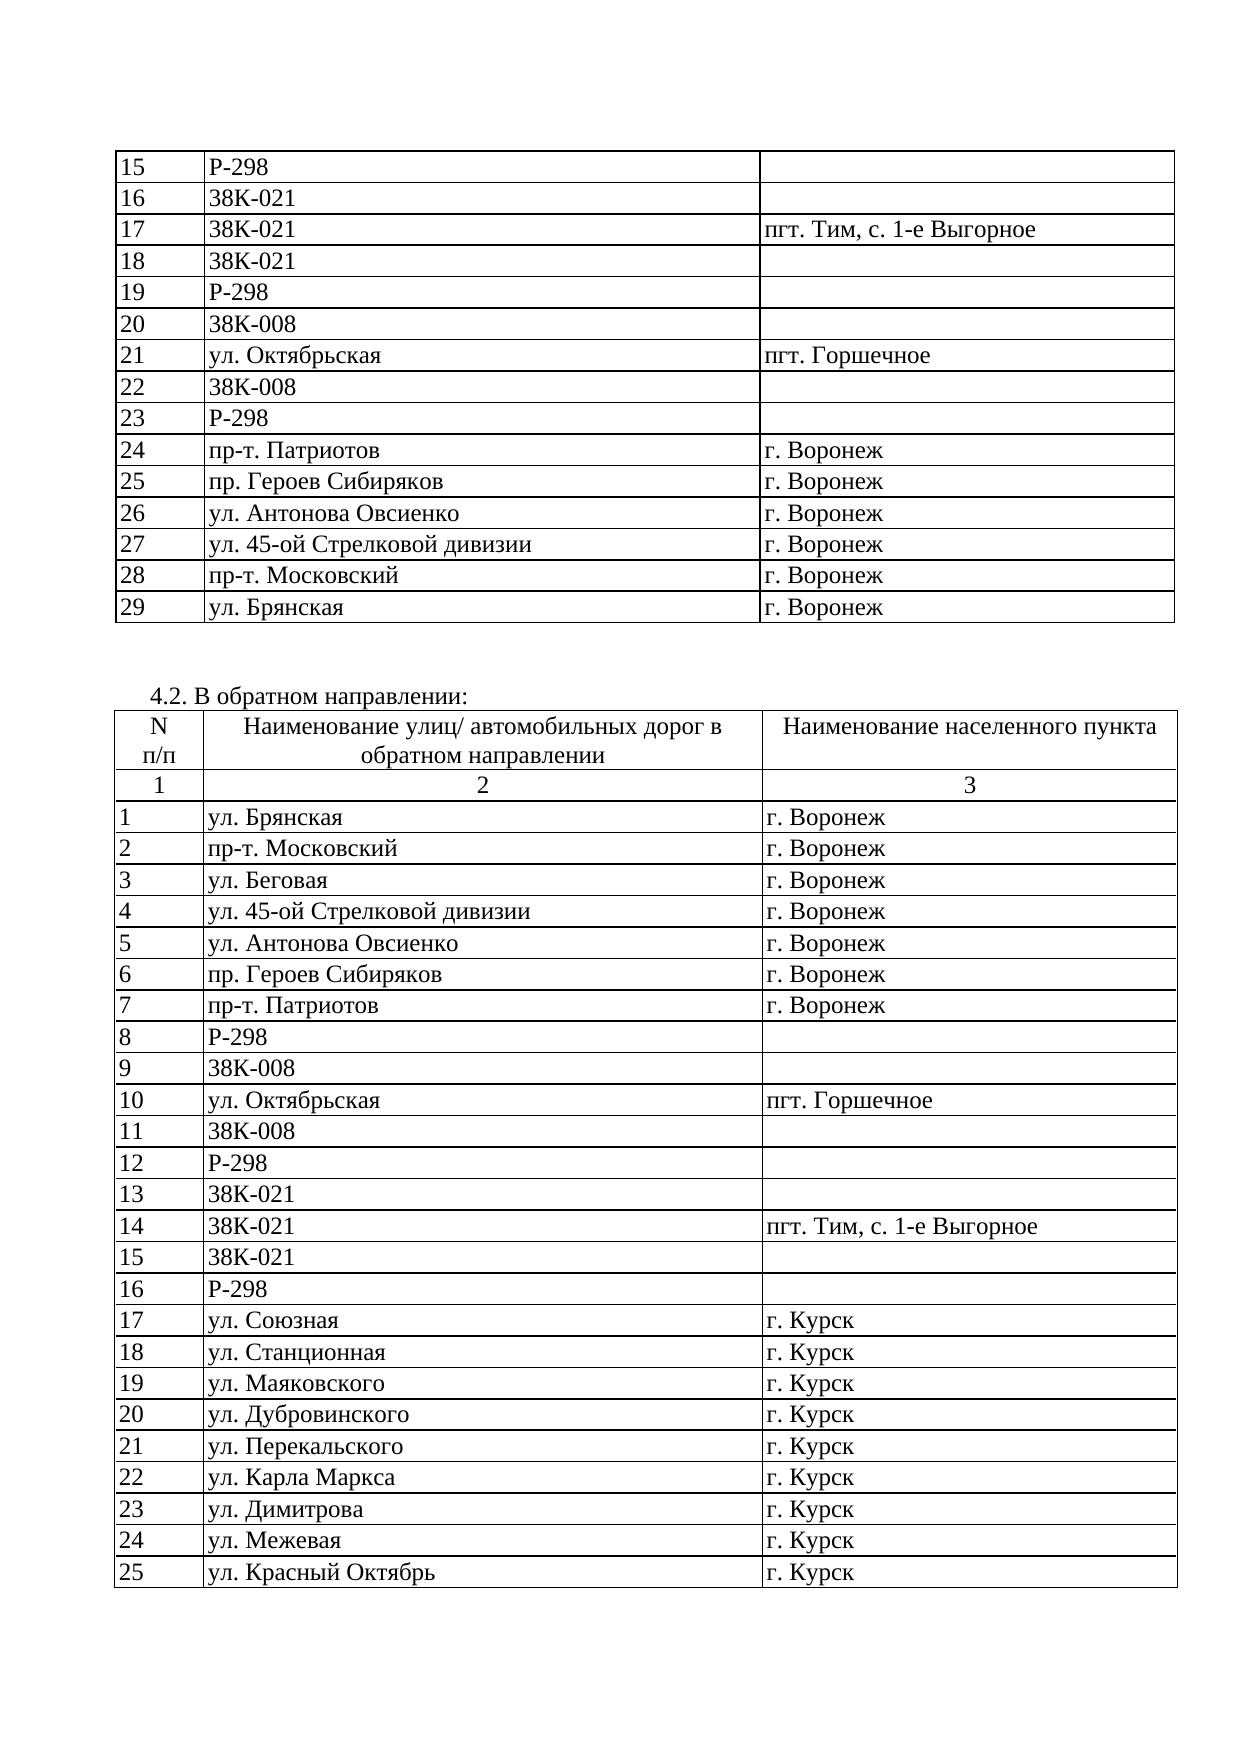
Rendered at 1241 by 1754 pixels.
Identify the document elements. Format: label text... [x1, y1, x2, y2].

table_cell пр-т. Московский [204, 833, 762, 863]
table_cell 16 [115, 1273, 203, 1303]
table_cell 21 [115, 1430, 203, 1461]
table_cell 5 [115, 927, 203, 957]
table_cell г. Курск [763, 1335, 1177, 1366]
table_cell [761, 152, 1174, 181]
table_cell 18 [115, 1336, 203, 1366]
table_cell [763, 1178, 1177, 1209]
table_cell ул. Маяковского [204, 1368, 762, 1398]
table_cell ул. Брянская [204, 802, 762, 832]
table_cell 26 [117, 498, 204, 527]
table_cell 3 [115, 864, 203, 894]
table_cell г. Воронеж [761, 435, 1174, 464]
table_cell 22 [115, 1462, 203, 1492]
table_cell 19 [115, 1368, 203, 1398]
table_cell 14 [115, 1210, 203, 1241]
table_cell 38К-008 [205, 372, 759, 402]
table_header N п/п [115, 711, 203, 769]
table_cell [761, 309, 1174, 339]
table_cell 2 [115, 833, 203, 863]
table_cell 9 [115, 1053, 203, 1083]
table_cell [761, 277, 1174, 307]
table_cell Р-298 [205, 403, 759, 433]
table_cell г. Воронеж [761, 561, 1174, 590]
table_cell 8 [115, 1021, 203, 1052]
table_cell [763, 1241, 1177, 1272]
table_cell [763, 1146, 1177, 1178]
table_cell ул. Брянская [205, 592, 759, 622]
table_cell Р-298 [204, 1022, 762, 1052]
table_cell Р-298 [205, 152, 759, 181]
table_cell ул. Карла Маркса [204, 1462, 762, 1492]
table_cell 38К-021 [205, 215, 759, 244]
table_cell г. Курск [763, 1524, 1177, 1555]
table_cell пгт. Тим, с. 1-е Выгорное [761, 215, 1174, 244]
table_cell ул. Перекальского [204, 1431, 762, 1461]
table_cell 15 [117, 152, 204, 181]
table_cell 38К-021 [205, 183, 759, 213]
table_cell 1 [115, 770, 203, 800]
table_cell г. Курск [763, 1492, 1177, 1524]
table_cell г. Воронеж [763, 832, 1177, 863]
table_cell Р-298 [204, 1148, 762, 1178]
table_cell 19 [117, 277, 204, 307]
table_cell пр-т. Патриотов [205, 435, 759, 464]
table_cell 7 [115, 990, 203, 1020]
table_cell г. Воронеж [761, 529, 1174, 559]
table_cell ул. Антонова Овсиенко [205, 498, 759, 527]
table_cell Р-298 [204, 1274, 762, 1303]
table_cell г. Воронеж [761, 592, 1174, 622]
table_header Наименование улиц/ автомобильных дорог в обратном направлении [204, 711, 762, 769]
table_cell пгт. Горшечное [763, 1083, 1177, 1115]
table_cell г. Курск [763, 1304, 1177, 1335]
table_cell ул. Антонова Овсиенко [204, 928, 762, 957]
table_cell 1 [115, 801, 203, 832]
table_cell 38К-021 [204, 1242, 762, 1272]
table_cell г. Курск [763, 1429, 1177, 1461]
table_cell 20 [117, 309, 204, 339]
table_cell г. Воронеж [763, 895, 1177, 926]
table_cell 24 [115, 1525, 203, 1555]
table_cell ул. Станционная [204, 1337, 762, 1366]
table_cell 15 [115, 1242, 203, 1272]
table_cell ул. 45-ой Стрелковой дивизии [204, 896, 762, 926]
table_cell 3 [763, 769, 1177, 800]
table_cell 17 [115, 1305, 203, 1335]
table_cell ул. Дубровинского [204, 1400, 762, 1429]
table_cell 23 [115, 1493, 203, 1524]
table_cell 28 [117, 561, 204, 590]
table_cell ул. Беговая [204, 865, 762, 894]
table_cell 38К-021 [205, 246, 759, 276]
table_cell ул. Союзная [204, 1305, 762, 1335]
table_cell г. Курск [763, 1398, 1177, 1429]
table_cell 4 [115, 896, 203, 926]
table_cell 2 [204, 770, 762, 800]
table_cell 38К-008 [205, 309, 759, 339]
table_cell 18 [117, 246, 204, 276]
text 4.2. В обратном направлении: [150, 681, 1090, 710]
table_cell 38К-008 [204, 1053, 762, 1083]
table_cell Р-298 [205, 277, 759, 307]
table_cell г. Курск [763, 1366, 1177, 1398]
table_cell 20 [115, 1399, 203, 1429]
table_cell ул. Красный Октябрь [204, 1557, 762, 1587]
table_cell [761, 183, 1174, 213]
table_cell 25 [115, 1556, 203, 1587]
table_cell г. Воронеж [761, 466, 1174, 496]
table_cell г. Курск [763, 1461, 1177, 1492]
table_cell [763, 1115, 1177, 1146]
table_cell ул. Межевая [204, 1525, 762, 1555]
table_cell пр. Героев Сибиряков [205, 466, 759, 496]
table_cell 38К-008 [204, 1116, 762, 1146]
table_cell [761, 403, 1174, 433]
table_cell пр. Героев Сибиряков [204, 959, 762, 989]
table_cell 11 [115, 1116, 203, 1146]
table_cell ул. Октябрьская [204, 1085, 762, 1115]
table_cell г. Воронеж [763, 863, 1177, 894]
table_cell ул. 45-ой Стрелковой дивизии [205, 529, 759, 559]
table_cell пр-т. Московский [205, 561, 759, 590]
table_cell г. Воронеж [761, 498, 1174, 527]
table_cell 29 [117, 592, 204, 622]
table_cell г. Воронеж [763, 989, 1177, 1020]
table_cell 24 [117, 435, 204, 464]
table_cell 12 [115, 1147, 203, 1178]
table_cell 22 [117, 372, 204, 402]
table_cell 16 [117, 183, 204, 213]
table_cell 38К-021 [204, 1179, 762, 1209]
table_cell г. Воронеж [763, 800, 1177, 832]
table_header Наименование населенного пункта [763, 711, 1177, 769]
table_cell [763, 1020, 1177, 1052]
table_cell 13 [115, 1179, 203, 1209]
table_cell 38К-021 [204, 1211, 762, 1241]
table_cell [761, 246, 1174, 276]
table_cell [763, 1052, 1177, 1083]
table_cell 27 [117, 529, 204, 559]
table_cell пр-т. Патриотов [204, 991, 762, 1020]
table_cell 25 [117, 466, 204, 496]
table_cell 17 [117, 215, 204, 244]
table_cell пгт. Горшечное [761, 340, 1174, 370]
table_cell г. Курск [763, 1555, 1177, 1587]
table_cell 10 [115, 1084, 203, 1115]
table_cell [763, 1272, 1177, 1303]
table_cell 21 [117, 340, 204, 370]
table_cell г. Воронеж [763, 958, 1177, 989]
table_cell [761, 372, 1174, 402]
table_cell ул. Октябрьская [205, 340, 759, 370]
table_cell ул. Димитрова [204, 1494, 762, 1524]
table_cell 23 [117, 403, 204, 433]
table_cell г. Воронеж [763, 926, 1177, 957]
table_cell пгт. Тим, с. 1-е Выгорное [763, 1209, 1177, 1241]
table_cell 6 [115, 959, 203, 989]
